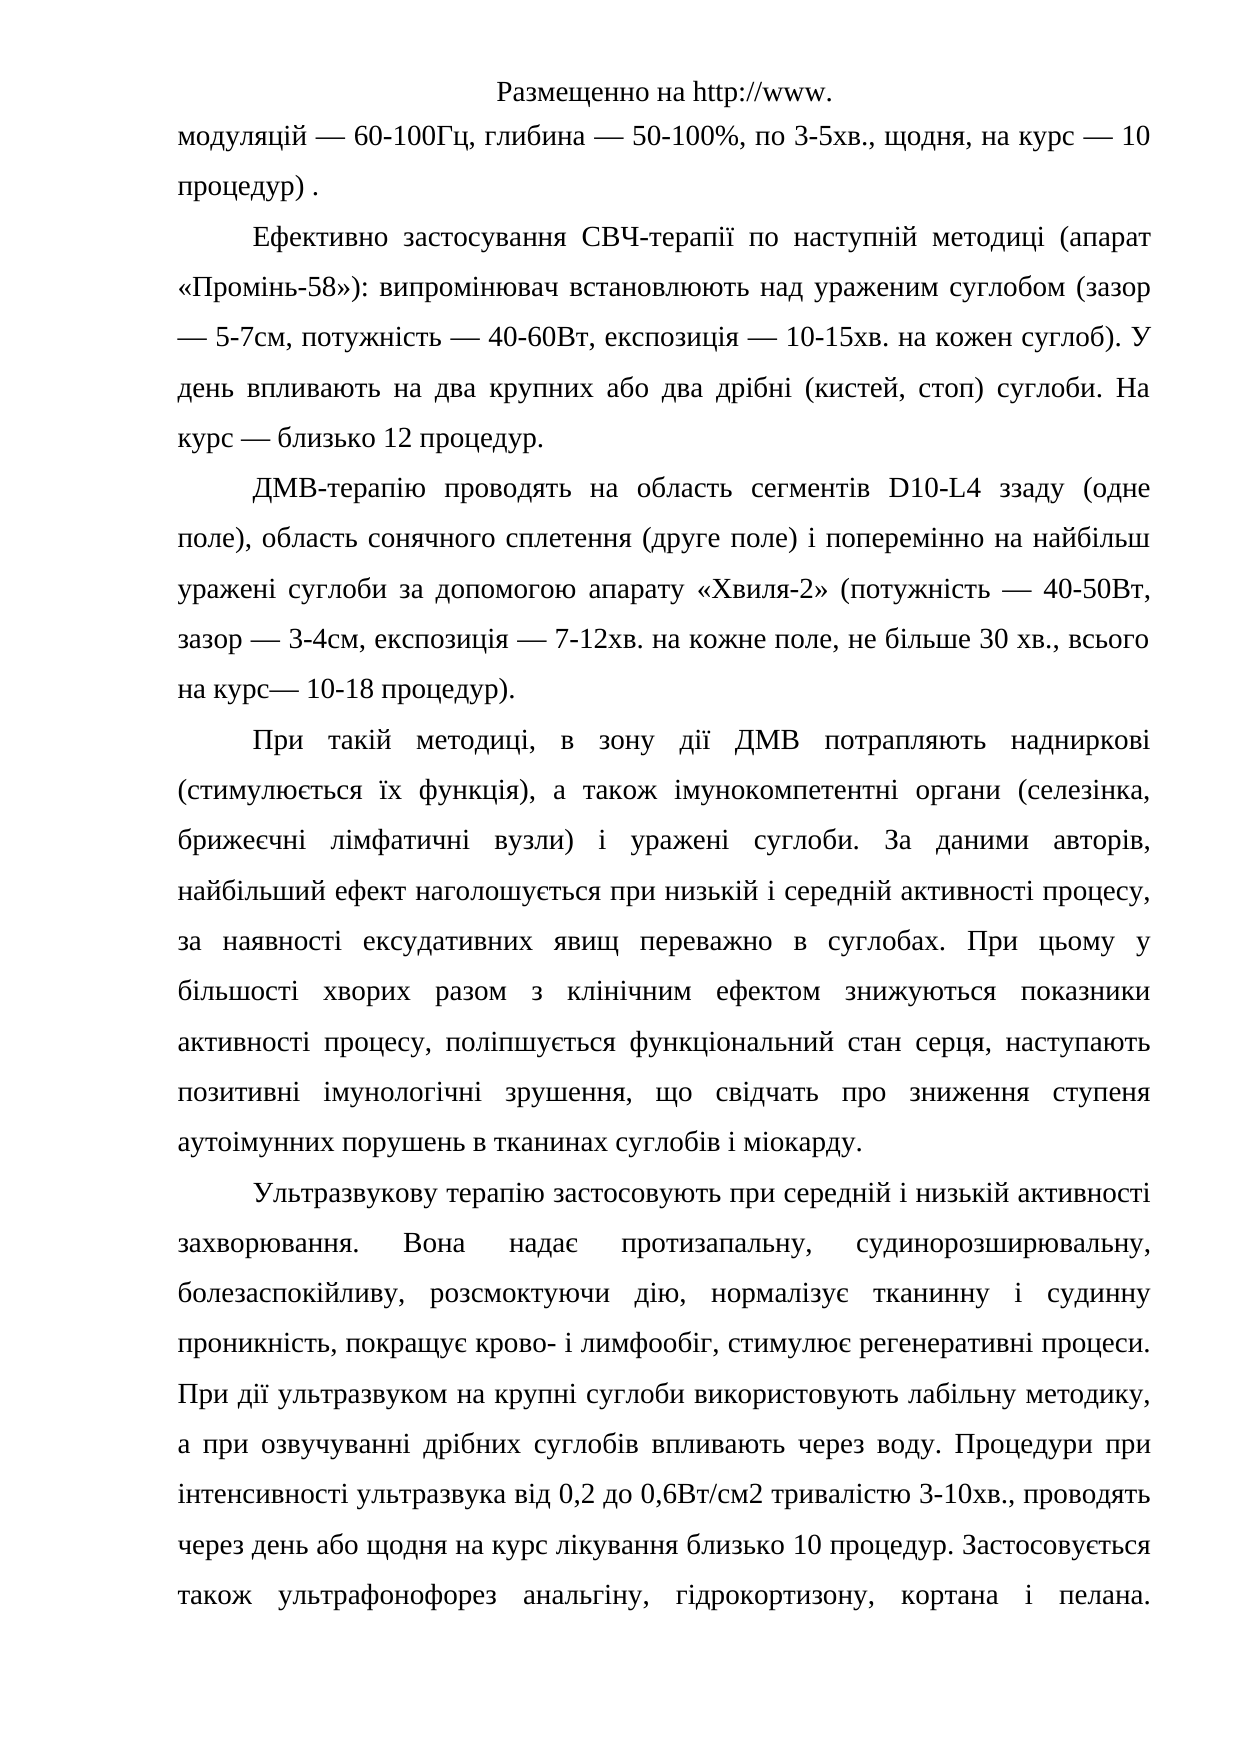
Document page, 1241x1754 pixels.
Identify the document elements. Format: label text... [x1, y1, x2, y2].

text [177, 118, 1152, 202]
text При такій методиці, в зону дії ДМВ потрапляють надниркові (стимулюється їх функція), а також імунокомпетентні органи (селезінка, брижеєчні лімфатичні вузли) і уражені суглоби. За даними авторів, найбільший ефект наголошується при низькій і середній активності процесу, за наявності ексудативних явищ переважно в суглобах. При цьому у більшості хворих разом з клінічним ефектом знижуються показники активності процесу, поліпшується функціональний стан серця, наступають позитивні імунологічні зрушення, що свідчать про зниження ступеня аутоімунних порушень в тканинах суглобів і міокарду. [177, 722, 1152, 1158]
text Ефективно застосування СВЧ-терапії по наступній методиці (апарат «Промінь-58»): випромінювач встановлюють над ураженим суглобом (зазор — 5-7см, потужність — 40-60Вт, експозиція — 10-15хв. на кожен суглоб). У день впливають на два крупних або два дрібні (кистей, стоп) суглоби. На курс — близько 12 процедур. [177, 219, 1152, 453]
text ДМВ-терапію проводять на область сегментів D10-L4 ззаду (одне поле), область сонячного сплетення (друге поле) і поперемінно на найбільш уражені суглоби за допомогою апарату «Хвиля-2» (потужність — 40-50Вт, зазор — 3-4см, експозиція — 7-12хв. на кожне поле, не більше 30 хв., всього на курс— 10-18 процедур). [177, 470, 1152, 705]
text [177, 1175, 1152, 1611]
